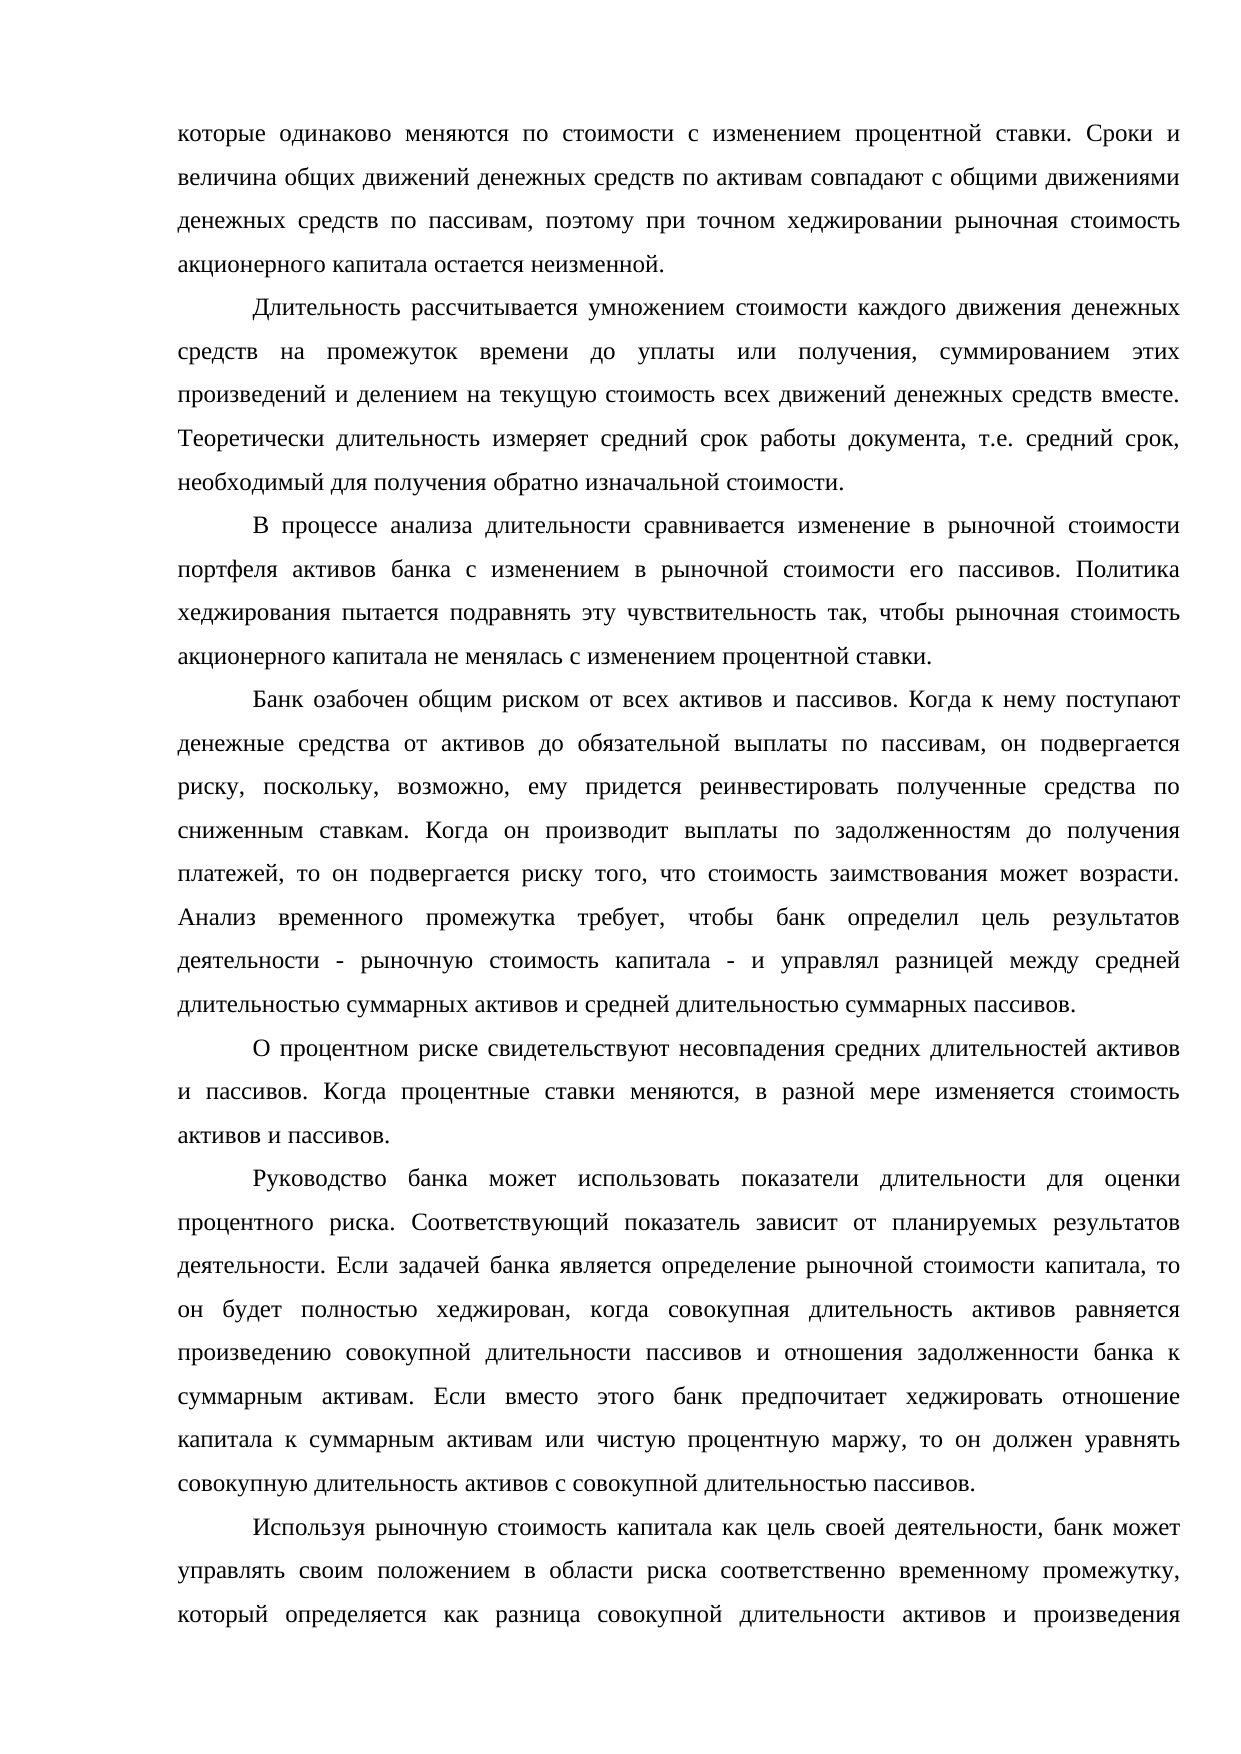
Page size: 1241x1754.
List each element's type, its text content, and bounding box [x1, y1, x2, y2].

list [177, 118, 1181, 278]
list Руководство банка может использовать показатели длительности для оценки процентного риска. Соответствующий показатель зависит от планируемых результатов деятельности. Если задачей банка является определение рыночной стоимости капитала, то он будет полностью хеджирован, когда совокупная длительность активов равняется произведению совокупной длительности пассивов и отношения задолженности банка к суммарным активам. Если вместо этого банк предпочитает хеджировать отношение капитала к суммарным активам или чистую процентную маржу, то он должен уравнять совокупную длительность активов с совокупной длительностью пассивов. [177, 1163, 1181, 1497]
list Длительность рассчитывается умножением стоимости каждого движения денежных средств на промежуток времени до уплаты или получения, суммированием этих произведений и делением на текущую стоимость всех движений денежных средств вместе. Теоретически длительность измеряет средний срок работы документа, т.е. средний срок, необходимый для получения обратно изначальной стоимости. [177, 292, 1181, 496]
list В процессе анализа длительности сравнивается изменение в рыночной стоимости портфеля активов банка с изменением в рыночной стоимости его пассивов. Политика хеджирования пытается подравнять эту чувствительность так, чтобы рыночная стоимость акционерного капитала не менялась с изменением процентной ставки. [177, 510, 1181, 670]
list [177, 1511, 1181, 1628]
list Банк озабочен общим риском от всех активов и пассивов. Когда к нему поступают денежные средства от активов до обязательной выплаты по пассивам, он подвергается риску, поскольку, возможно, ему придется реинвестировать полученные средства по сниженным ставкам. Когда он производит выплаты по задолженностям до получения платежей, то он подвергается риску того, что стоимость заимствования может возрасти. Анализ временного промежутка требует, чтобы банк определил цель результатов деятельности - рыночную стоимость капитала - и управлял разницей между средней длительностью суммарных активов и средней длительностью суммарных пассивов. [177, 684, 1181, 1018]
list О процентном риске свидетельствуют несовпадения средних длительностей активов и пассивов. Когда процентные ставки меняются, в разной мере изменяется стоимость активов и пассивов. [177, 1032, 1181, 1149]
